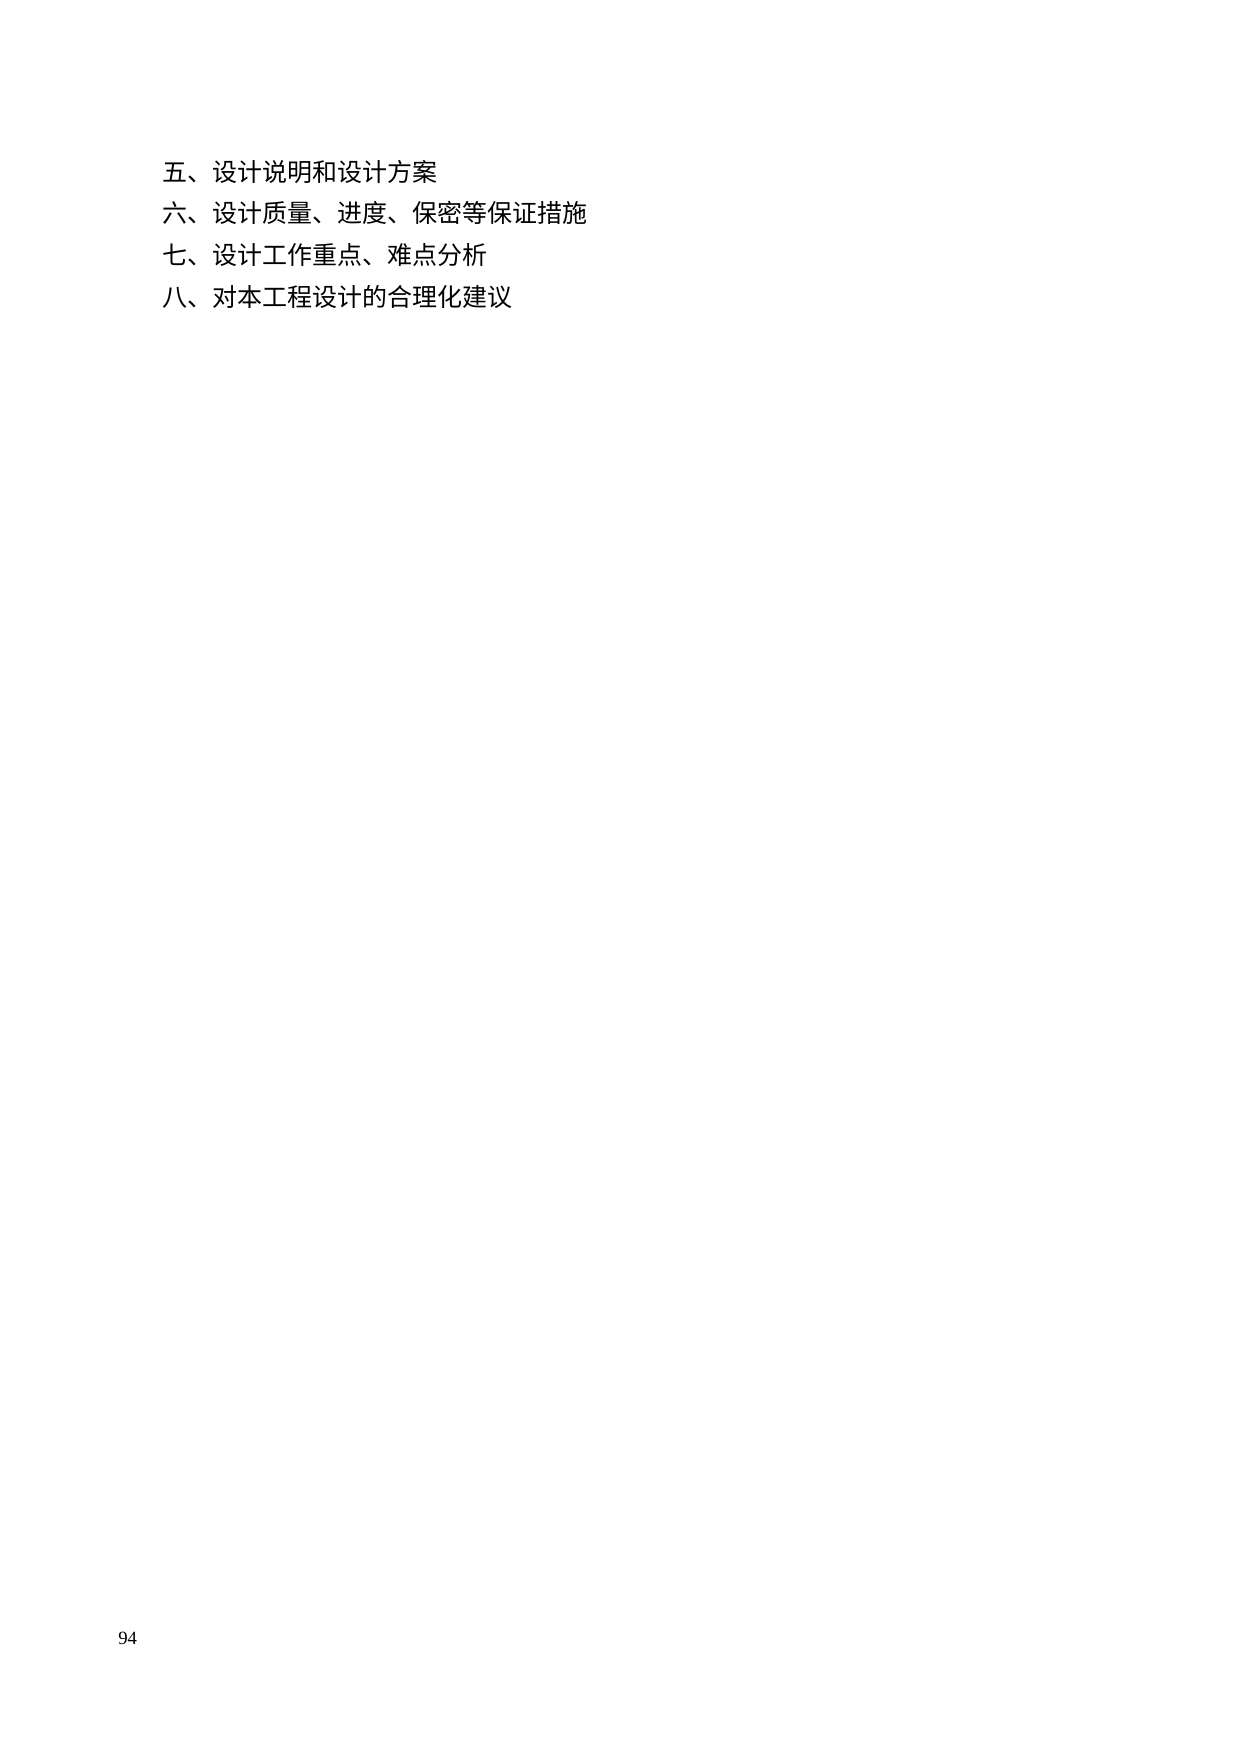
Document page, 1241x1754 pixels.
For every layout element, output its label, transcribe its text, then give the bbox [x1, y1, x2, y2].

list 设计质量、进度、保密等保证措施 [118, 189, 1122, 231]
list 设计说明和设计方案 [118, 148, 1122, 189]
list 对本工程设计的合理化建议 [118, 273, 1122, 314]
list 设计工作重点、难点分析 [118, 231, 1122, 273]
